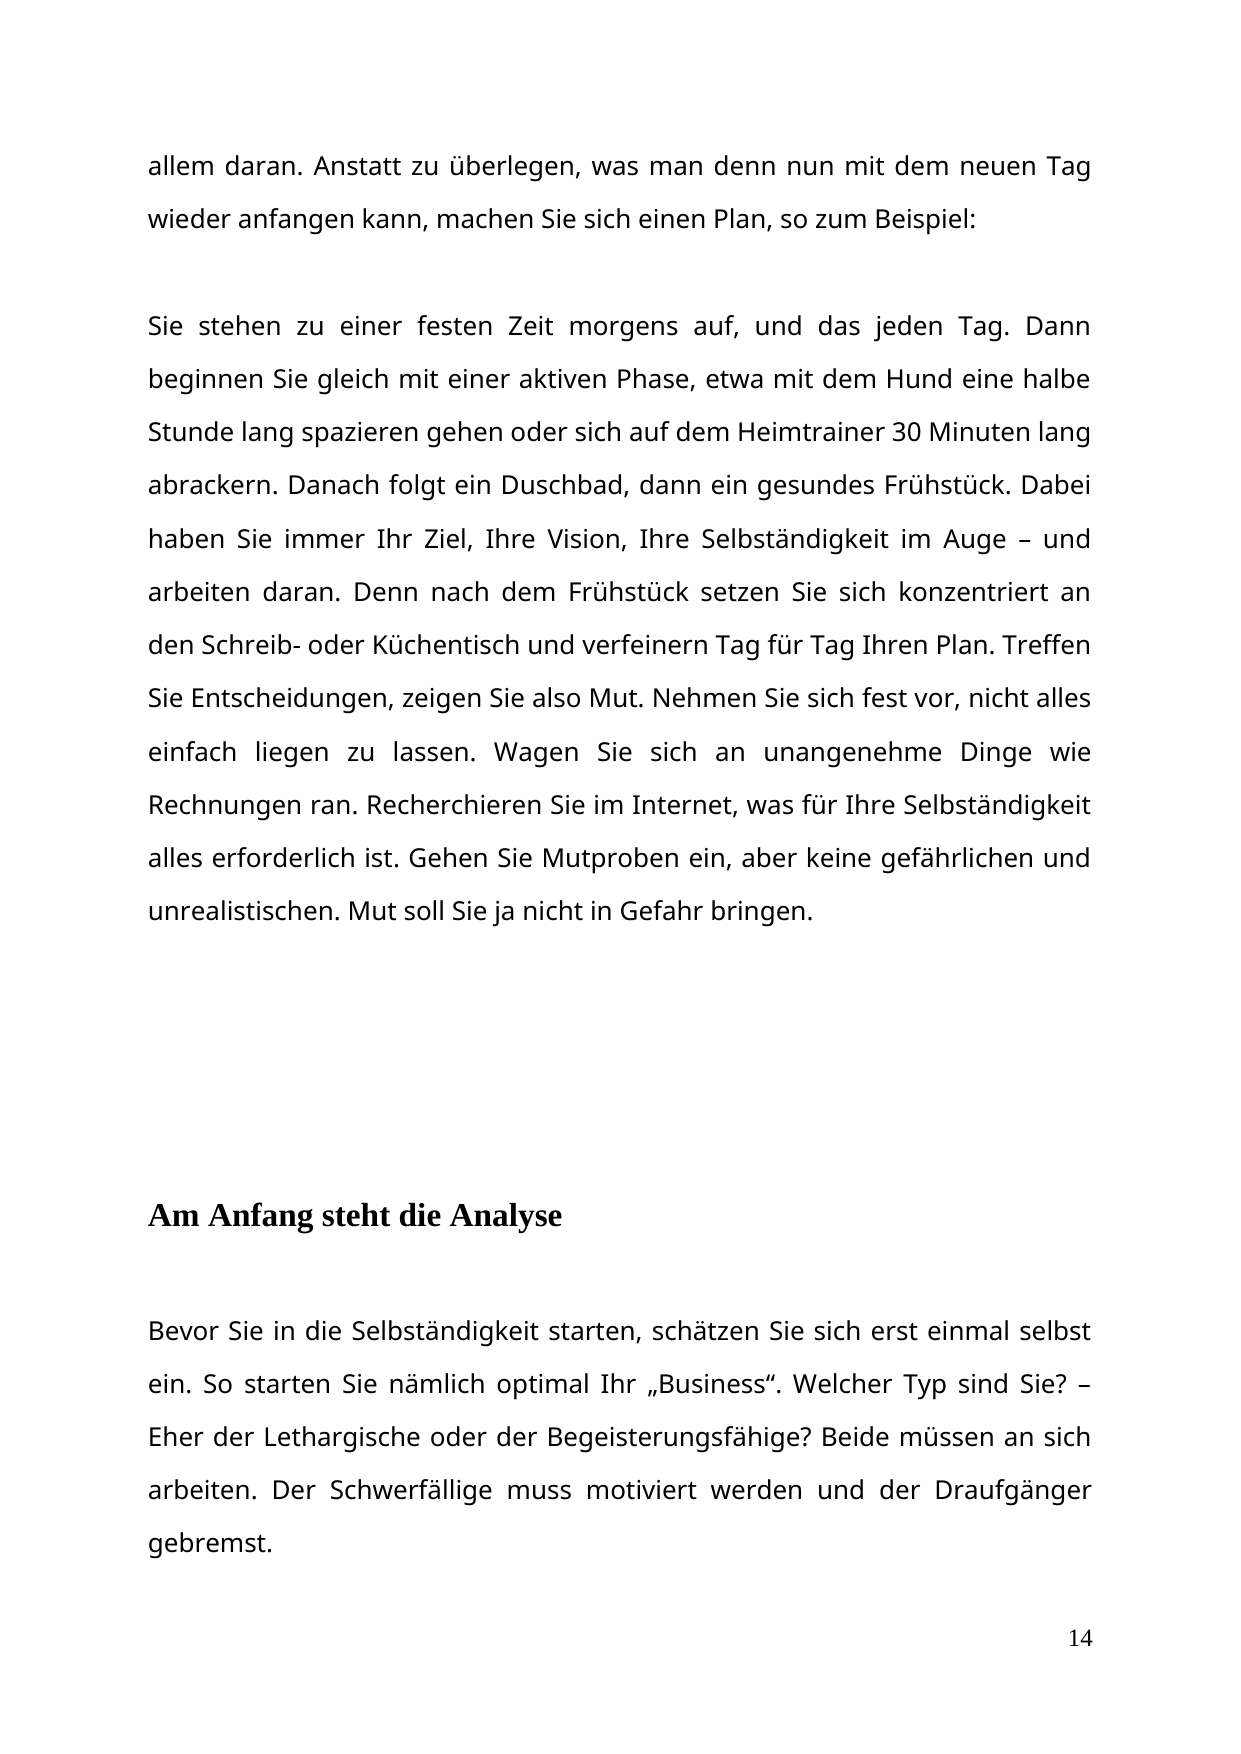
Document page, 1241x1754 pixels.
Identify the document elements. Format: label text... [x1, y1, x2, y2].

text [148, 148, 1093, 236]
text Bevor Sie in die Selbständigkeit starten, schätzen Sie sich erst einmal selbst ein. So starten Sie nämlich optimal Ihr „Business“. Welcher Typ sind Sie? – Eher der Lethargische oder der Begeisterungsfähige? Beide müssen an sich arbeiten. Der Schwerfällige muss motiviert werden und der Draufgänger gebremst. [148, 1312, 1093, 1561]
subtitle Am Anfang steht die Analyse [148, 1196, 1093, 1234]
text Sie stehen zu einer festen Zeit morgens auf, und das jeden Tag. Dann beginnen Sie gleich mit einer aktiven Phase, etwa mit dem Hund eine halbe Stunde lang spazieren gehen oder sich auf dem Heimtrainer 30 Minuten lang abrackern. Danach folgt ein Duschbad, dann ein gesundes Frühstück. Dabei haben Sie immer Ihr Ziel, Ihre Vision, Ihre Selbständigkeit im Auge – und arbeiten daran. Denn nach dem Frühstück setzen Sie sich konzentriert an den Schreib- oder Küchentisch und verfeinern Tag für Tag Ihren Plan. Treffen Sie Entscheidungen, zeigen Sie also Mut. Nehmen Sie sich fest vor, nicht alles einfach liegen zu lassen. Wagen Sie sich an unangenehme Dinge wie Rechnungen ran. Recherchieren Sie im Internet, was für Ihre Selbständigkeit alles erforderlich ist. Gehen Sie Mutproben ein, aber keine gefährlichen und unrealistischen. Mut soll Sie ja nicht in Gefahr bringen. [148, 307, 1093, 928]
